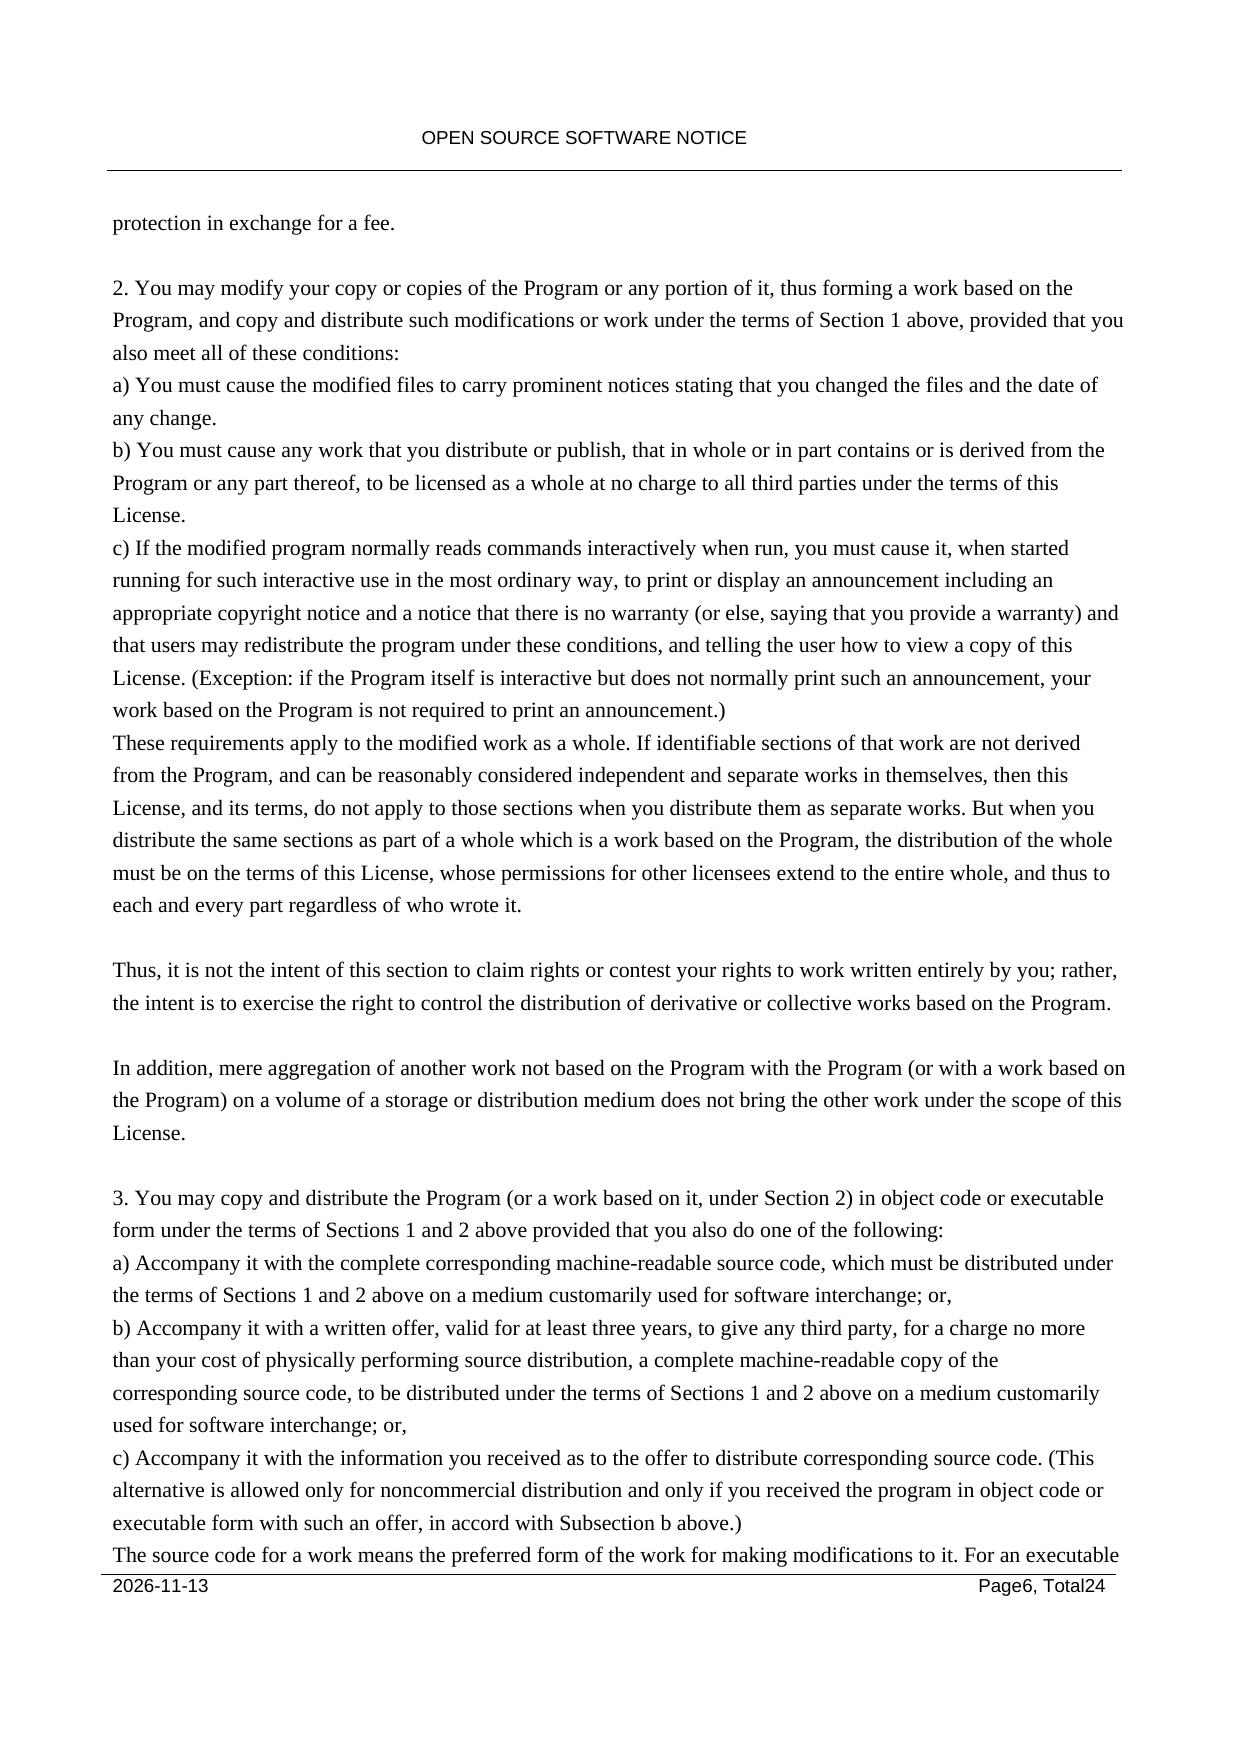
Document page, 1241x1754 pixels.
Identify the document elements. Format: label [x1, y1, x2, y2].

text [112, 206, 1128, 1571]
